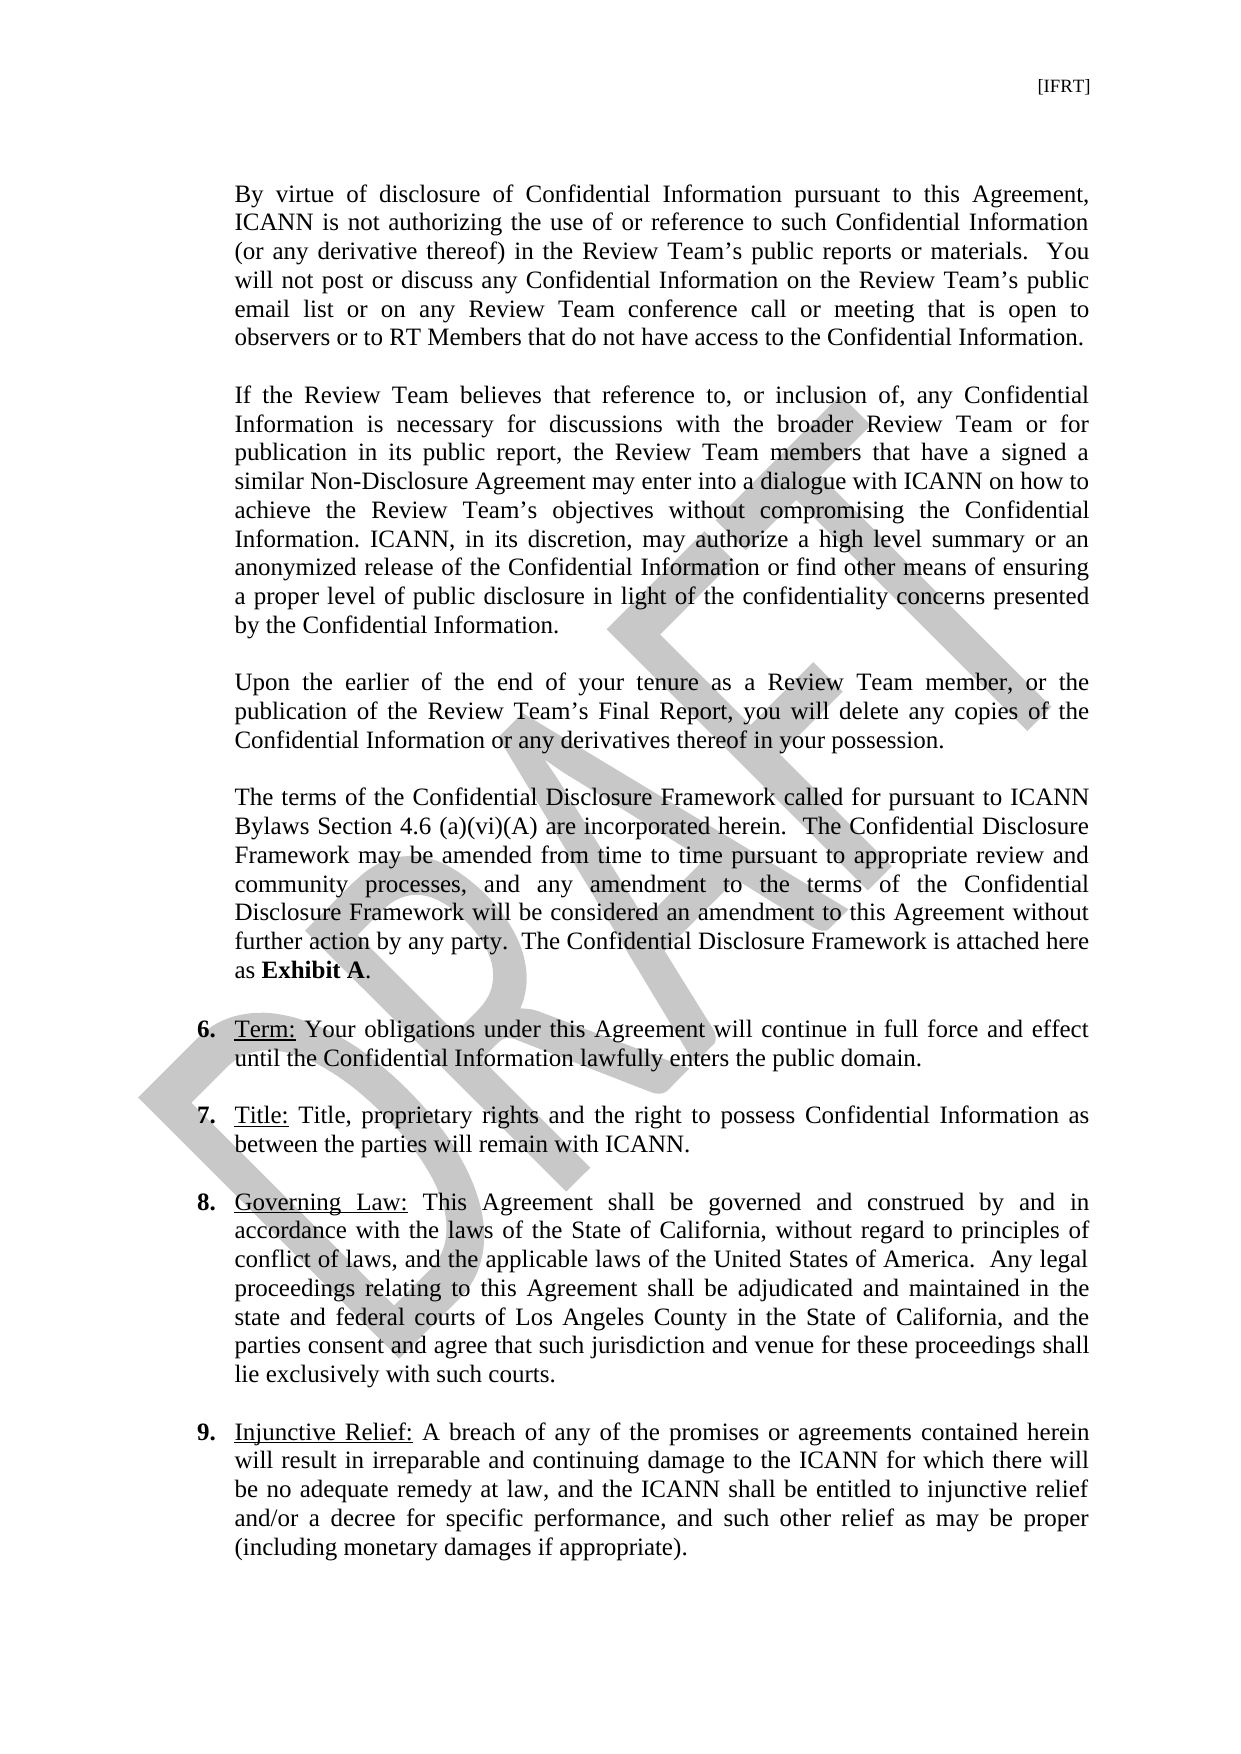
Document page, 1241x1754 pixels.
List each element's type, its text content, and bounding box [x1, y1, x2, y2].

list Governing Law: This Agreement shall be governed and construed by and in accordance with the laws of the State of California, without regard to principles of conflict of laws, and the applicable laws of the United States of America. Any legal proceedings relating to this Agreement shall be adjudicated and maintained in the state and federal courts of Los Angeles County in the State of California, and the parties consent and agree that such jurisdiction and venue for these proceedings shall lie exclusively with such courts. [197, 1187, 1090, 1388]
list If the Review Team believes that reference to, or inclusion of, any Confidential Information is necessary for discussions with the broader Review Team or for publication in its public report, the Review Team members that have a signed a similar Non-Disclosure Agreement may enter into a dialogue with ICANN on how to achieve the Review Team’s objectives without compromising the Confidential Information. ICANN, in its discretion, may authorize a high level summary or an anonymized release of the Confidential Information or find other means of ensuring a proper level of public disclosure in light of the confidentiality concerns presented by the Confidential Information. [234, 380, 1090, 639]
list Term: Your obligations under this Agreement will continue in full force and effect until the Confidential Information lawfully enters the public domain. [197, 1014, 1090, 1072]
list Title: Title, proprietary rights and the right to possess Confidential Information as between the parties will remain with ICANN. [197, 1101, 1090, 1158]
list Injunctive Relief: A breach of any of the promises or agreements contained herein will result in irreparable and continuing damage to the ICANN for which there will be no adequate remedy at law, and the ICANN shall be entitled to injunctive relief and/or a decree for specific performance, and such other relief as may be proper (including monetary damages if appropriate). [197, 1417, 1090, 1561]
list The terms of the Confidential Disclosure Framework called for pursuant to ICANN Bylaws Section 4.6 (a)(vi)(A) are incorporated herein. The Confidential Disclosure Framework may be amended from time to time pursuant to appropriate review and community processes, and any amendment to the terms of the Confidential Disclosure Framework will be considered an amendment to this Agreement without further action by any party. The Confidential Disclosure Framework is attached here as Exhibit A. [234, 782, 1090, 984]
list By virtue of disclosure of Confidential Information pursuant to this Agreement, ICANN is not authorizing the use of or reference to such Confidential Information (or any derivative thereof) in the Review Team’s public reports or materials. You will not post or discuss any Confidential Information on the Review Team’s public email list or on any Review Team conference call or meeting that is open to observers or to RT Members that do not have access to the Confidential Information. [234, 179, 1090, 351]
list Upon the earlier of the end of your tenure as a Review Team member, or the publication of the Review Team’s Final Report, you will delete any copies of the Confidential Information or any derivatives thereof in your possession. [234, 667, 1090, 754]
